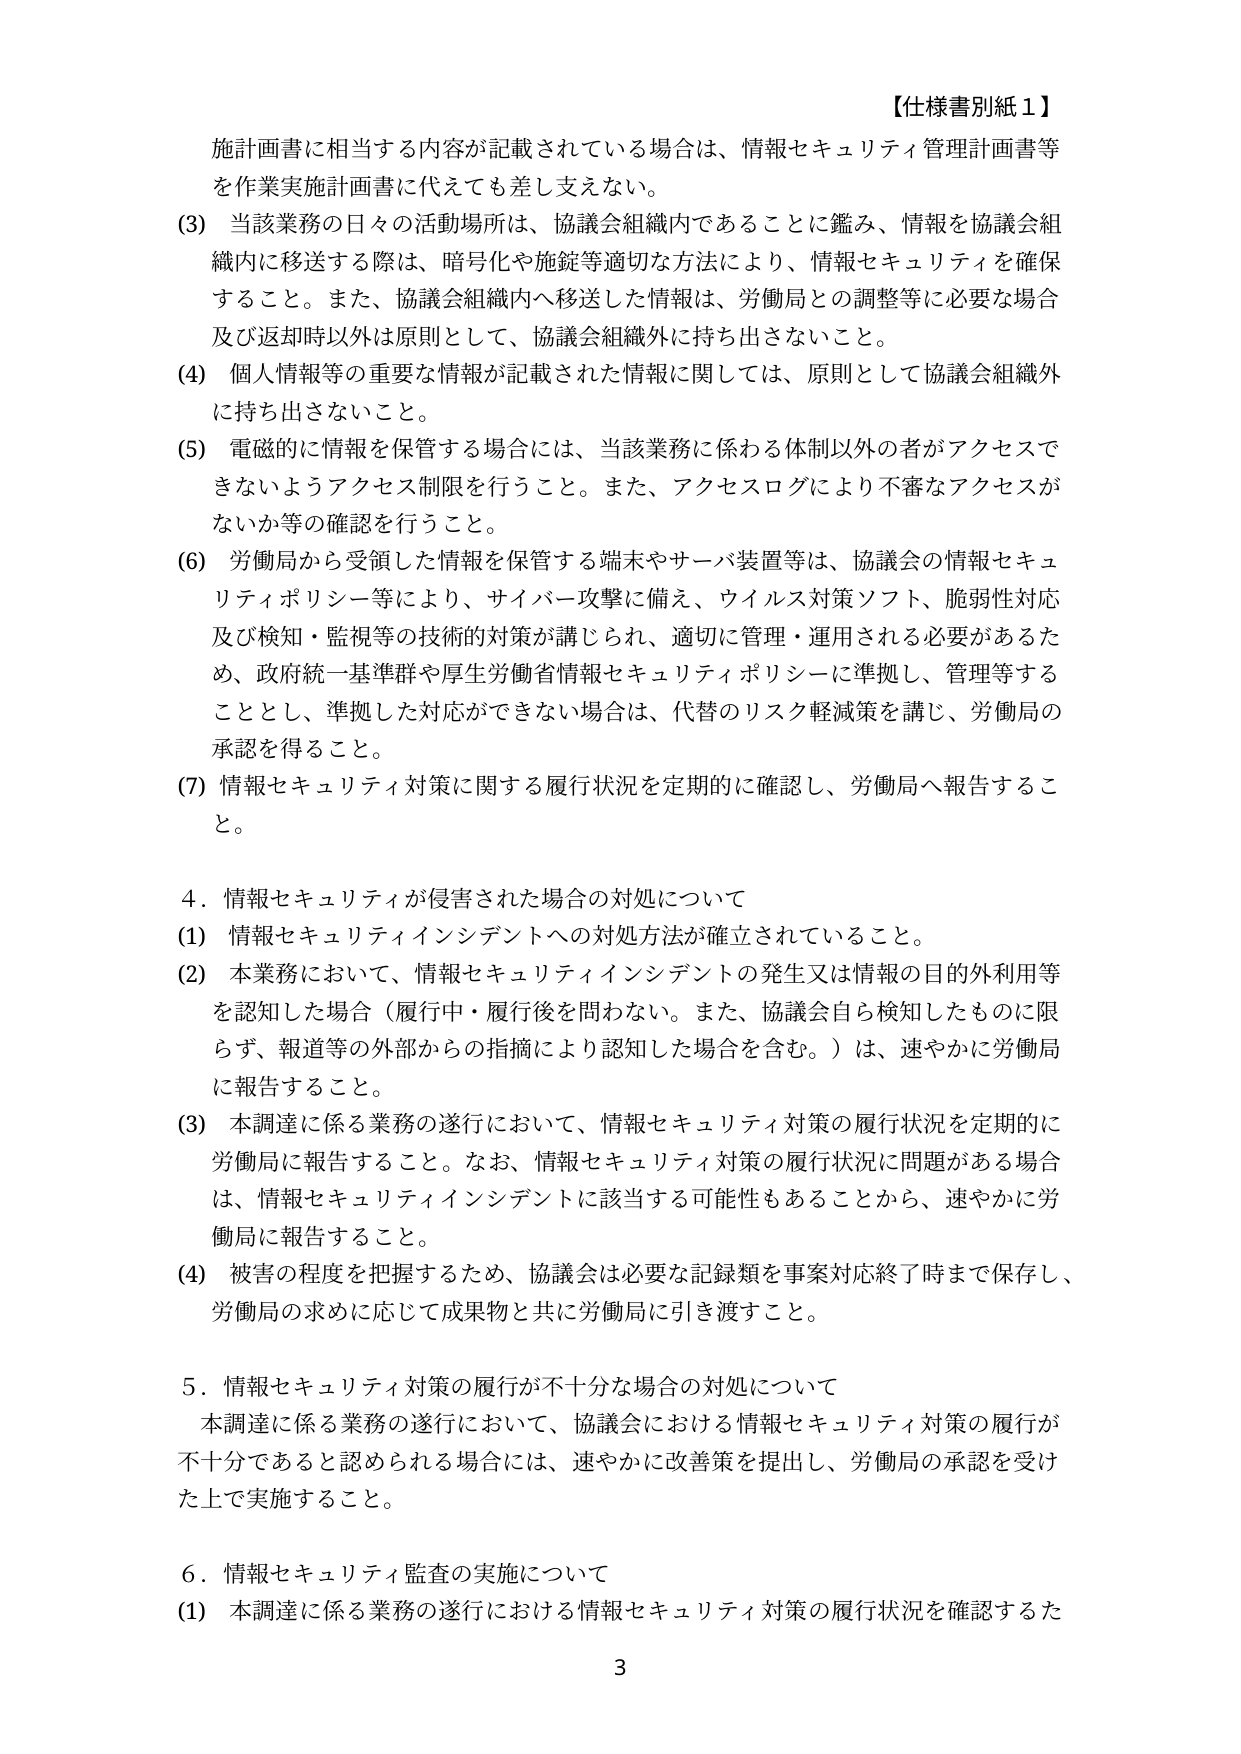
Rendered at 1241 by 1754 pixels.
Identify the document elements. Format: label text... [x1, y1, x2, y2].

text (5) 電磁的に情報を保管する場合には、当該業務に係わる体制以外の者がアクセスできないようアクセス制限を行うこと。また、アクセスログにより不審なアクセスがないか等の確認を行うこと。 [177, 429, 1063, 541]
text ６．情報セキュリティ監査の実施について [177, 1554, 1063, 1591]
text (3) 当該業務の日々の活動場所は、協議会組織内であることに鑑み、情報を協議会組織内に移送する際は、暗号化や施錠等適切な方法により、情報セキュリティを確保すること。また、協議会組織内へ移送した情報は、労働局との調整等に必要な場合及び返却時以外は原則として、協議会組織外に持ち出さないこと。 [177, 204, 1063, 354]
text ４．情報セキュリティが侵害された場合の対処について [177, 879, 1063, 916]
text (1) 情報セキュリティインシデントへの対処方法が確立されていること。 [177, 916, 1063, 954]
text (6) 労働局から受領した情報を保管する端末やサーバ装置等は、協議会の情報セキュリティポリシー等により、サイバー攻撃に備え、ウイルス対策ソフト、脆弱性対応及び検知・監視等の技術的対策が講じられ、適切に管理・運用される必要があるため、政府統一基準群や厚生労働省情報セキュリティポリシーに準拠し、管理等することとし、準拠した対応ができない場合は、代替のリスク軽減策を講じ、労働局の承認を得ること。 [177, 541, 1063, 766]
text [177, 129, 1063, 204]
text (4) 個人情報等の重要な情報が記載された情報に関しては、原則として協議会組織外に持ち出さないこと。 [177, 354, 1063, 429]
text (3) 本調達に係る業務の遂行において、情報セキュリティ対策の履行状況を定期的に労働局に報告すること。なお、情報セキュリティ対策の履行状況に問題がある場合は、情報セキュリティインシデントに該当する可能性もあることから、速やかに労働局に報告すること。 [177, 1104, 1063, 1254]
text ５．情報セキュリティ対策の履行が不十分な場合の対処について [177, 1366, 1063, 1404]
text 本調達に係る業務の遂行において、協議会における情報セキュリティ対策の履行が不十分であると認められる場合には、速やかに改善策を提出し、労働局の承認を受けた上で実施すること。 [177, 1404, 1063, 1516]
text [177, 1591, 1063, 1629]
text (4) 被害の程度を把握するため、協議会は必要な記録類を事案対応終了時まで保存し、労働局の求めに応じて成果物と共に労働局に引き渡すこと。 [177, 1254, 1063, 1329]
text (2) 本業務において、情報セキュリティインシデントの発生又は情報の目的外利用等を認知した場合（履行中・履行後を問わない。また、協議会自ら検知したものに限らず、報道等の外部からの指摘により認知した場合を含む。）は、速やかに労働局に報告すること。 [177, 954, 1063, 1104]
text (7) 情報セキュリティ対策に関する履行状況を定期的に確認し、労働局へ報告すること。 [177, 766, 1063, 841]
